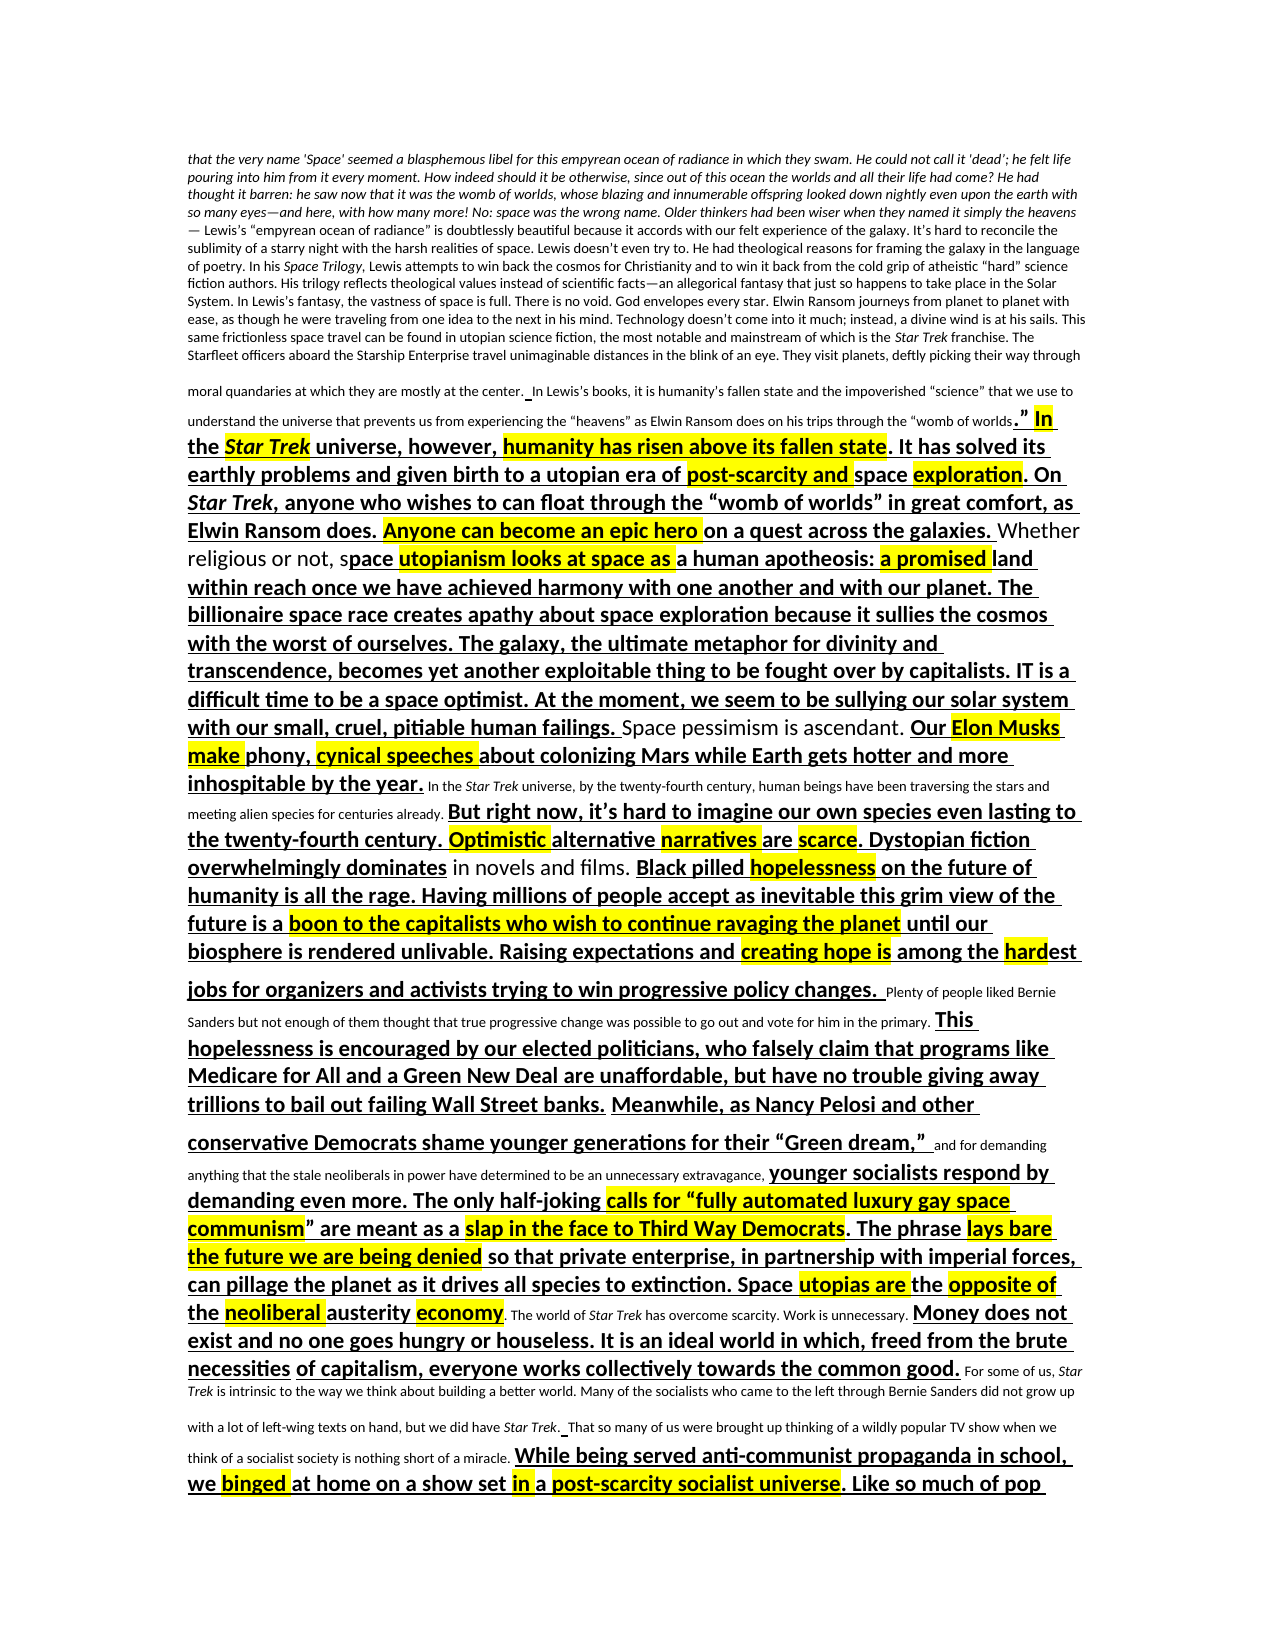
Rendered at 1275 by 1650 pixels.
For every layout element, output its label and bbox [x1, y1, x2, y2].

text [187, 150, 1087, 1497]
